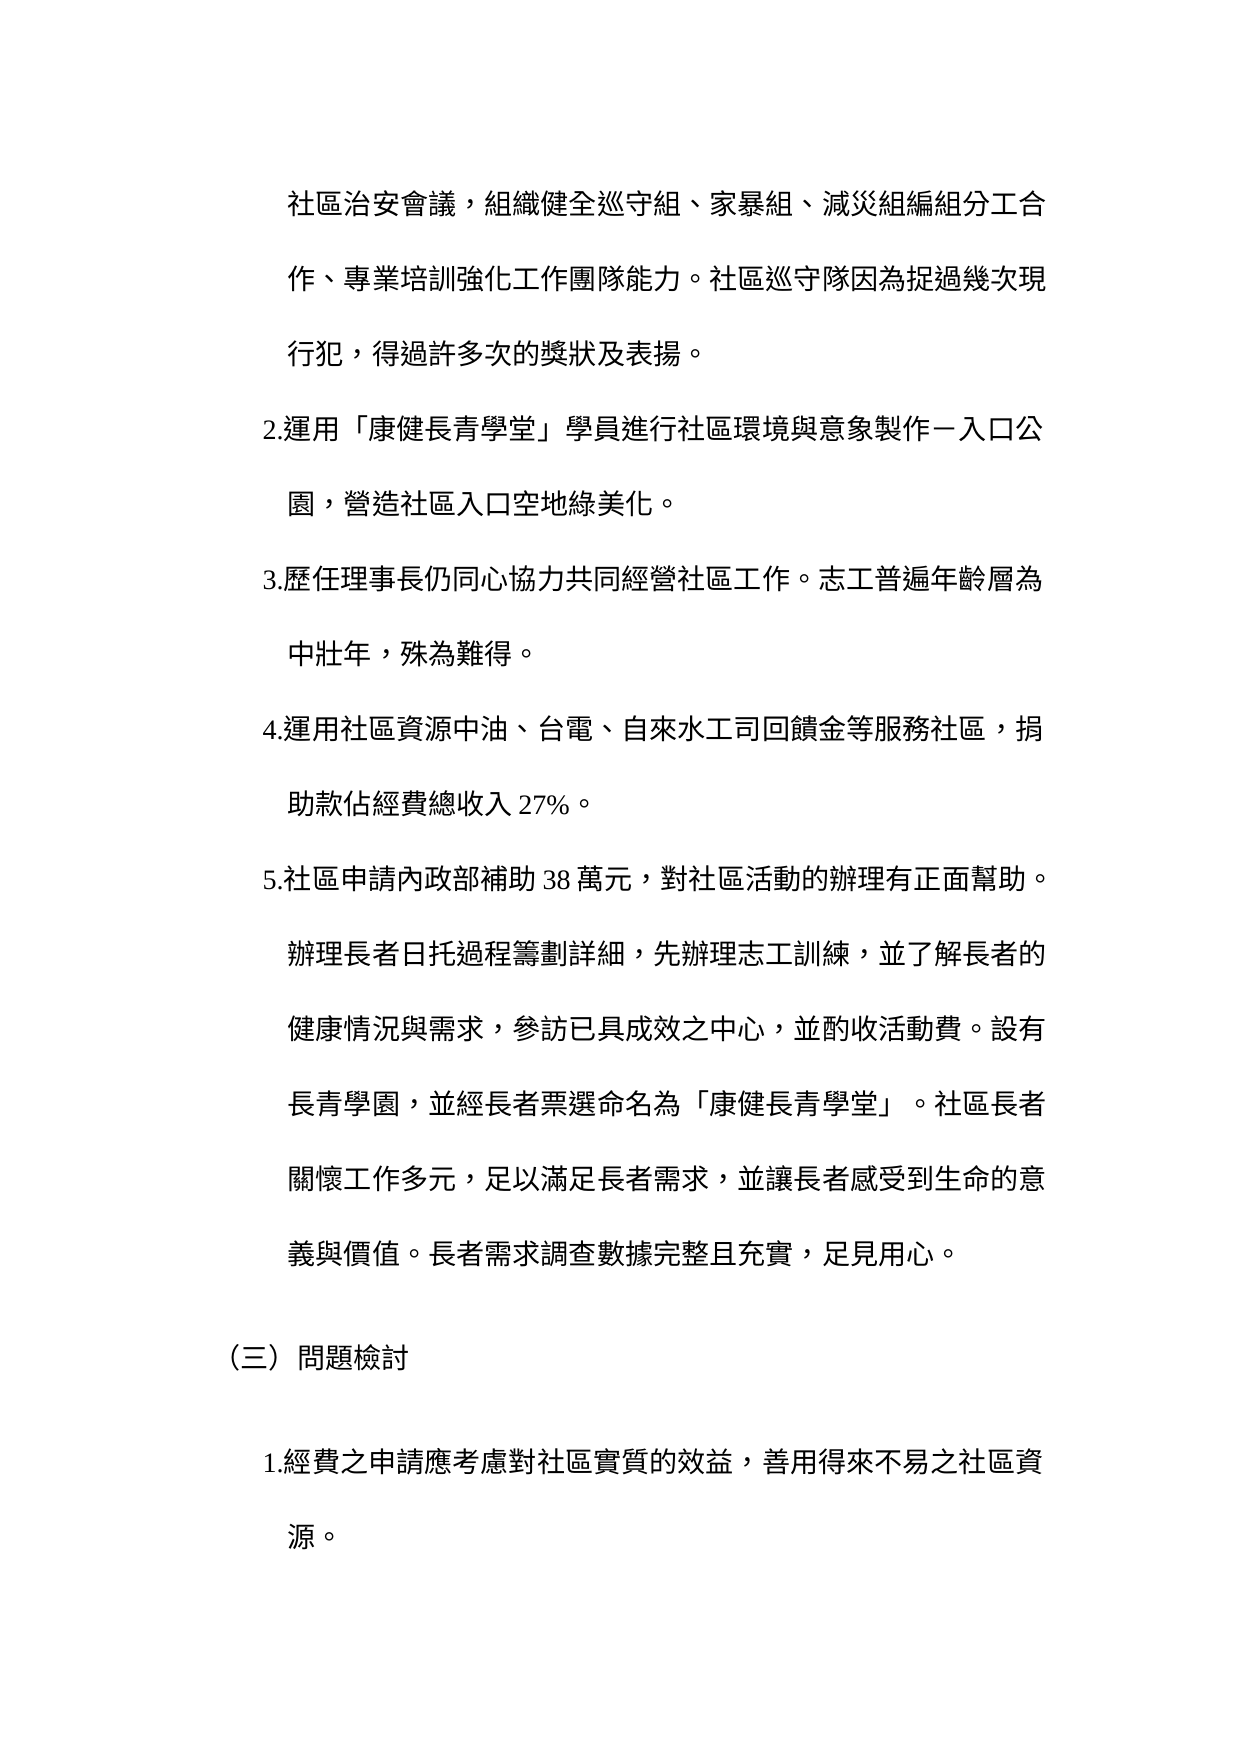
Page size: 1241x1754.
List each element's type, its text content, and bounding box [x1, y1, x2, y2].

text 3.歷任理事長仍同心協力共同經營社區工作。志工普遍年齡層為中壯年，殊為難得。 [262, 539, 1053, 689]
text （三）問題檢討 [187, 1319, 1053, 1394]
text 1.經費之申請應考慮對社區實質的效益，善用得來不易之社區資源。 [262, 1423, 1053, 1573]
text 4.運用社區資源中油、台電、自來水工司回饋金等服務社區，捐助款佔經費總收入27%。 [262, 689, 1053, 839]
text 2.運用「康健長青學堂」學員進行社區環境與意象製作－入口公園，營造社區入口空地綠美化。 [262, 389, 1053, 539]
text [262, 164, 1053, 389]
text 5.社區申請內政部補助38萬元，對社區活動的辦理有正面幫助。辦理長者日托過程籌劃詳細，先辦理志工訓練，並了解長者的健康情況與需求，參訪已具成效之中心，並酌收活動費。設有長青學園，並經長者票選命名為「康健長青學堂」。社區長者關懷工作多元，足以滿足長者需求，並讓長者感受到生命的意義與價值。長者需求調查數據完整且充實，足見用心。 [262, 839, 1053, 1289]
